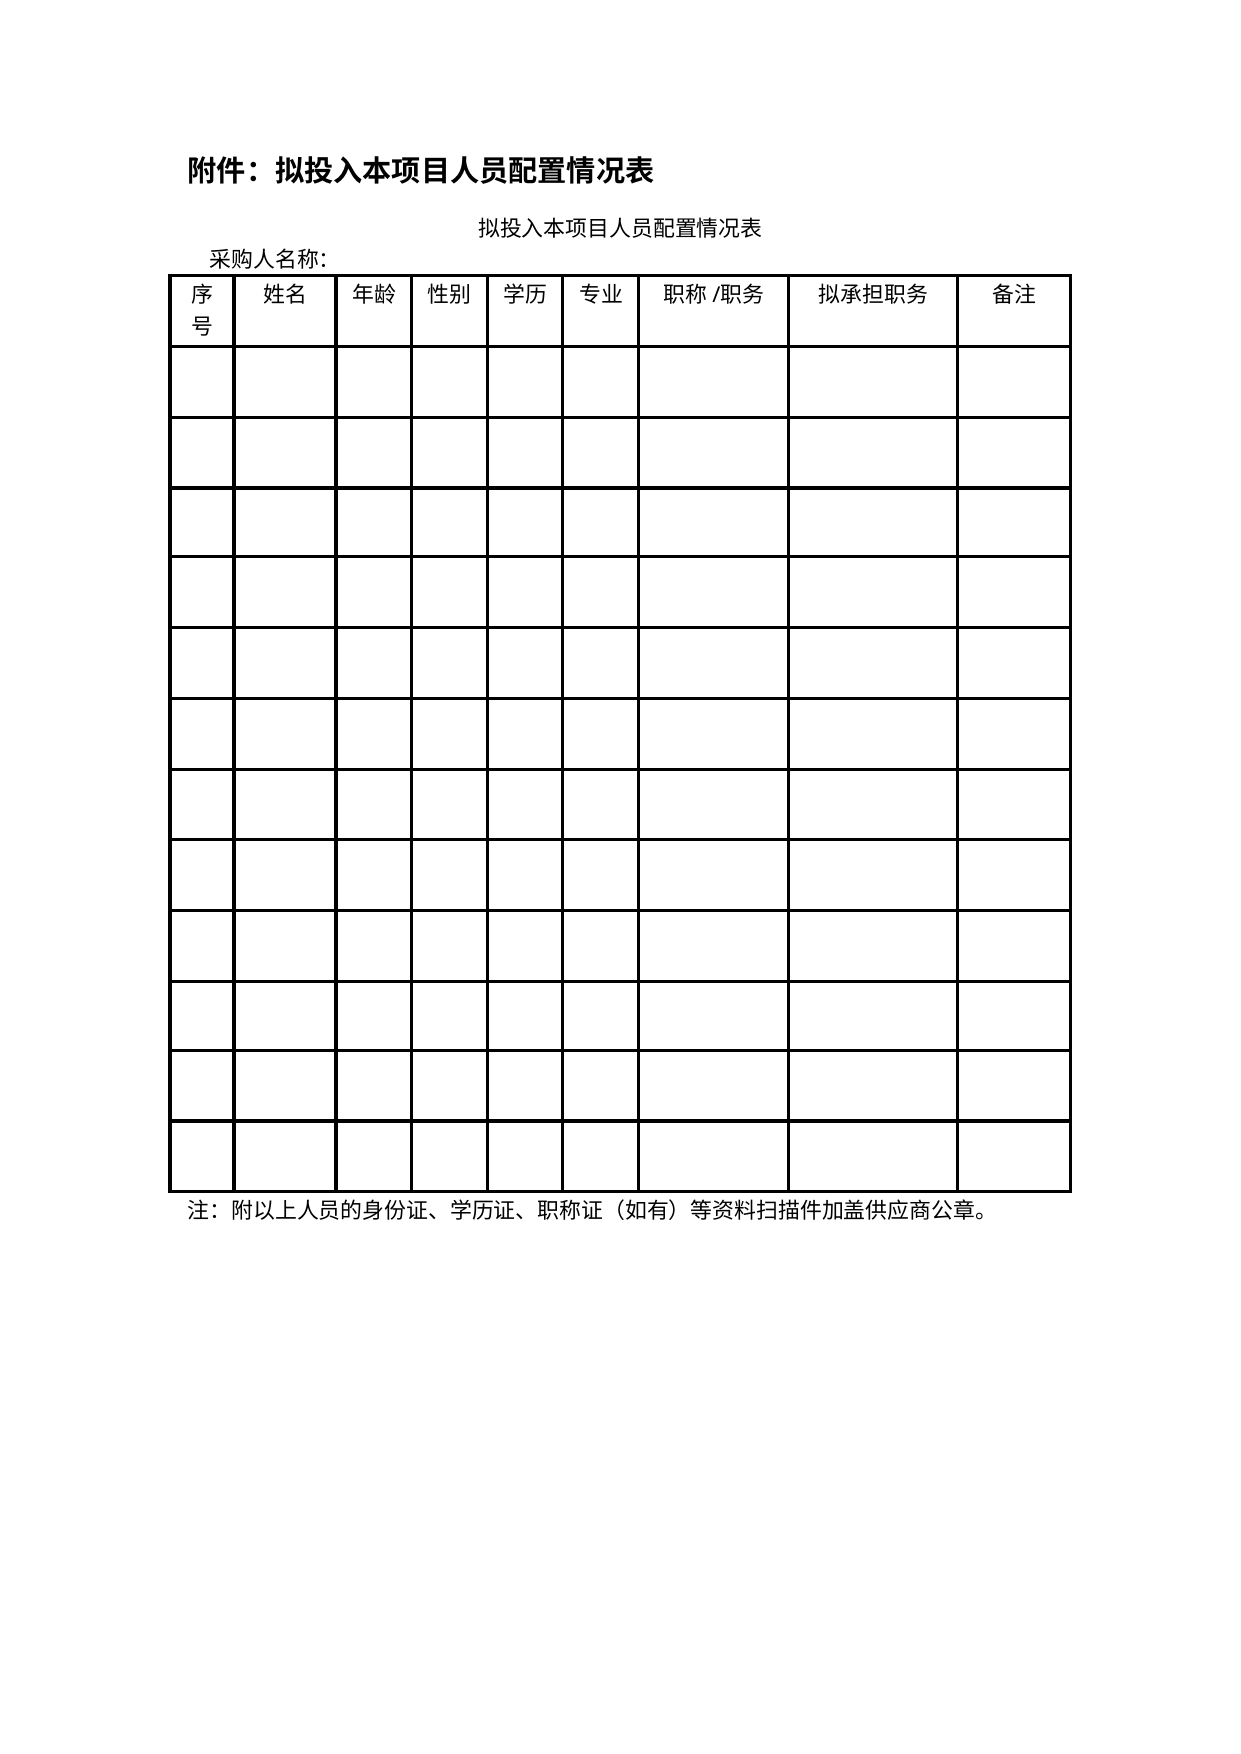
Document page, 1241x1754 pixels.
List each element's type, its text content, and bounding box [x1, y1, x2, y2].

table_cell [489, 912, 561, 980]
table_cell [564, 841, 637, 909]
table_cell [640, 700, 787, 767]
table_cell [959, 629, 1069, 697]
table_cell [236, 700, 334, 767]
table_cell [959, 983, 1069, 1048]
table_cell [959, 771, 1069, 838]
table_cell [413, 700, 486, 767]
table_cell [236, 629, 334, 697]
table_cell [564, 558, 637, 626]
table_cell [790, 490, 956, 555]
table_cell [338, 348, 410, 416]
table_cell [413, 348, 486, 416]
table_header 姓名 [236, 277, 334, 345]
table_header 序号 [172, 277, 232, 345]
table_cell [640, 912, 787, 980]
table_cell [413, 629, 486, 697]
table_cell [489, 348, 561, 416]
table_cell [640, 1052, 787, 1119]
table_cell [640, 348, 787, 416]
table_cell [413, 419, 486, 486]
table_cell [236, 490, 334, 555]
table_cell [413, 490, 486, 555]
table_cell [489, 1052, 561, 1119]
table_cell [959, 841, 1069, 909]
table_cell [338, 1052, 410, 1119]
table_cell [640, 983, 787, 1048]
table_cell [959, 419, 1069, 486]
table_cell [564, 419, 637, 486]
table_cell [413, 983, 486, 1048]
table_cell [489, 558, 561, 626]
table_cell [564, 629, 637, 697]
table_cell [236, 348, 334, 416]
table_cell [790, 629, 956, 697]
table_cell [338, 490, 410, 555]
table_cell [338, 841, 410, 909]
table_cell [959, 558, 1069, 626]
table_cell [564, 983, 637, 1048]
table_cell [959, 912, 1069, 980]
table_cell [172, 629, 232, 697]
table_cell [413, 912, 486, 980]
table_cell [413, 558, 486, 626]
table_cell [489, 841, 561, 909]
table_cell [236, 771, 334, 838]
table_cell [236, 419, 334, 486]
table_cell [338, 983, 410, 1048]
table_cell [564, 1052, 637, 1119]
table_cell [236, 841, 334, 909]
table_cell [172, 558, 232, 626]
table_cell [489, 490, 561, 555]
table_cell [959, 1052, 1069, 1119]
table_cell [338, 629, 410, 697]
table_header 拟承担职务 [790, 277, 956, 345]
table_cell [564, 700, 637, 767]
table_header 职称 /职务 [640, 277, 787, 345]
table_cell [172, 419, 232, 486]
table_cell [172, 771, 232, 838]
text 注：附以上人员的身份证、学历证、职称证（如有）等资料扫描件加盖供应商公章。 [187, 1193, 1053, 1225]
table_cell [640, 558, 787, 626]
table_cell [236, 983, 334, 1048]
table_header 年龄 [338, 277, 410, 345]
table_cell [640, 841, 787, 909]
table_cell [564, 1123, 637, 1190]
table_cell [236, 1123, 334, 1190]
table_cell [489, 629, 561, 697]
table_cell [790, 771, 956, 838]
table_cell [790, 912, 956, 980]
text 拟投入本项目人员配置情况表 [187, 211, 1053, 242]
text 附件：拟投入本项目人员配置情况表 [187, 150, 1053, 190]
table_cell [172, 912, 232, 980]
table_cell [489, 700, 561, 767]
table_cell [790, 1123, 956, 1190]
table_cell [413, 1052, 486, 1119]
table_cell [640, 629, 787, 697]
table_cell [790, 983, 956, 1048]
table_cell [640, 1123, 787, 1190]
table_cell [640, 771, 787, 838]
table_cell [338, 912, 410, 980]
table_header 专业 [564, 277, 637, 345]
table_cell [172, 1123, 232, 1190]
table_cell [564, 490, 637, 555]
table_cell [489, 1123, 561, 1190]
table_cell [413, 1123, 486, 1190]
table_cell [790, 1052, 956, 1119]
table_cell [338, 700, 410, 767]
table_cell [564, 348, 637, 416]
table_header 学历 [489, 277, 561, 345]
table_cell [959, 348, 1069, 416]
table_cell [564, 912, 637, 980]
table_cell [790, 558, 956, 626]
table_cell [640, 490, 787, 555]
table_cell [790, 419, 956, 486]
table_cell [413, 771, 486, 838]
table_cell [489, 419, 561, 486]
table_cell [236, 912, 334, 980]
table_header 性别 [413, 277, 486, 345]
table_cell [790, 700, 956, 767]
table_cell [959, 490, 1069, 555]
table_cell [959, 700, 1069, 767]
table_cell [172, 983, 232, 1048]
table_cell [790, 841, 956, 909]
table_cell [790, 348, 956, 416]
table_cell [338, 1123, 410, 1190]
table_cell [413, 841, 486, 909]
table_cell [338, 771, 410, 838]
table_cell [489, 983, 561, 1048]
table_cell [236, 558, 334, 626]
table_cell [640, 419, 787, 486]
table_cell [172, 348, 232, 416]
table_header 备注 [959, 277, 1069, 345]
table_cell [172, 841, 232, 909]
table_cell [172, 490, 232, 555]
table_cell [489, 771, 561, 838]
table_cell [236, 1052, 334, 1119]
table_cell [172, 1052, 232, 1119]
table_cell [172, 700, 232, 767]
table_cell [338, 419, 410, 486]
text 采购人名称： [187, 242, 1053, 274]
table_cell [959, 1123, 1069, 1190]
table_cell [338, 558, 410, 626]
table_cell [564, 771, 637, 838]
